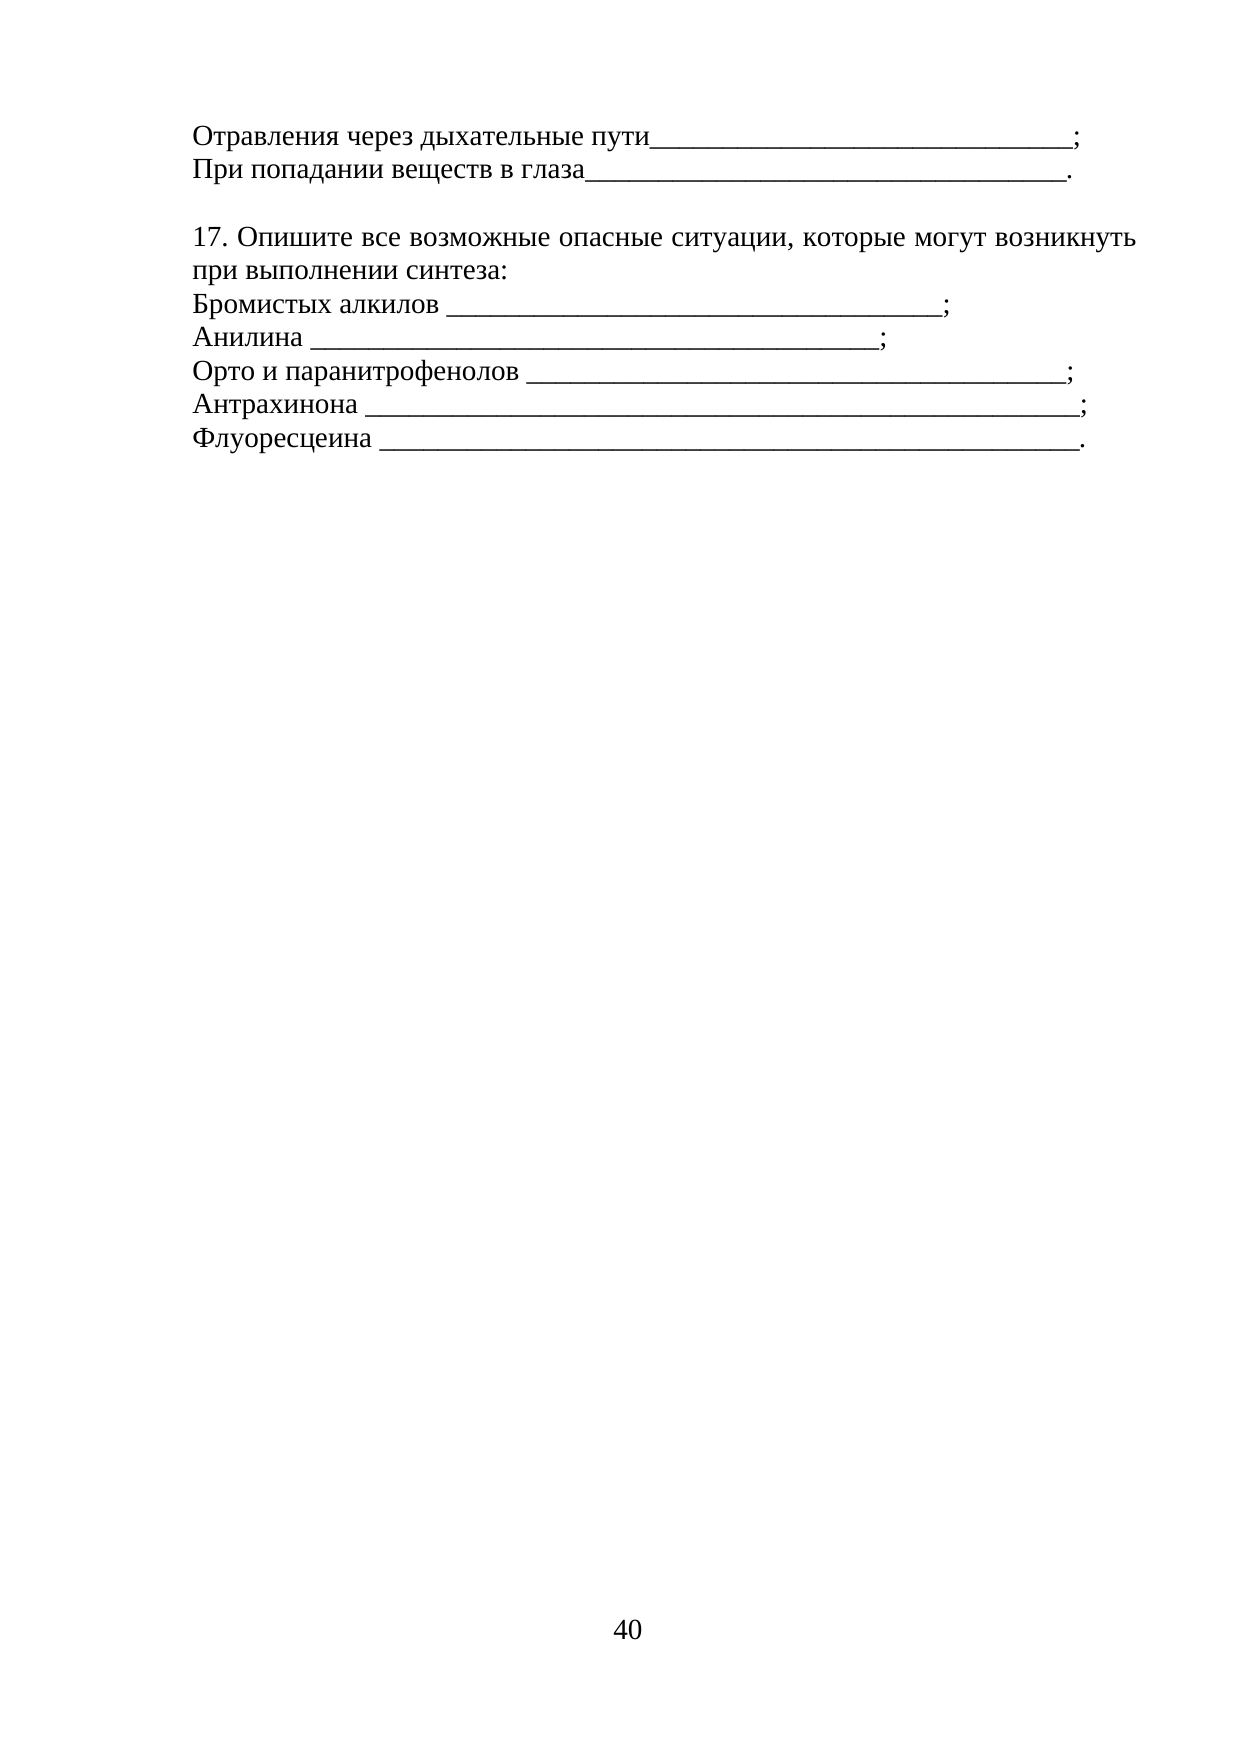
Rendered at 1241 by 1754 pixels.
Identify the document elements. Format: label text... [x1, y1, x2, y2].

text Антрахинона _________________________________________________; [192, 386, 1137, 420]
text Отравления через дыхательные пути_____________________________; [192, 118, 1137, 152]
text Анилина _______________________________________; [192, 319, 1137, 353]
text При попадании веществ в глаза_________________________________. [192, 152, 1137, 185]
text 17. Опишите все возможные опасные ситуации, которые могут возникнуть при выполнении синтеза: [192, 219, 1137, 286]
text Бромистых алкилов __________________________________; [192, 286, 1137, 319]
text Орто и паранитрофенолов _____________________________________; [192, 353, 1137, 386]
text Флуоресцеина ________________________________________________. [192, 420, 1137, 453]
